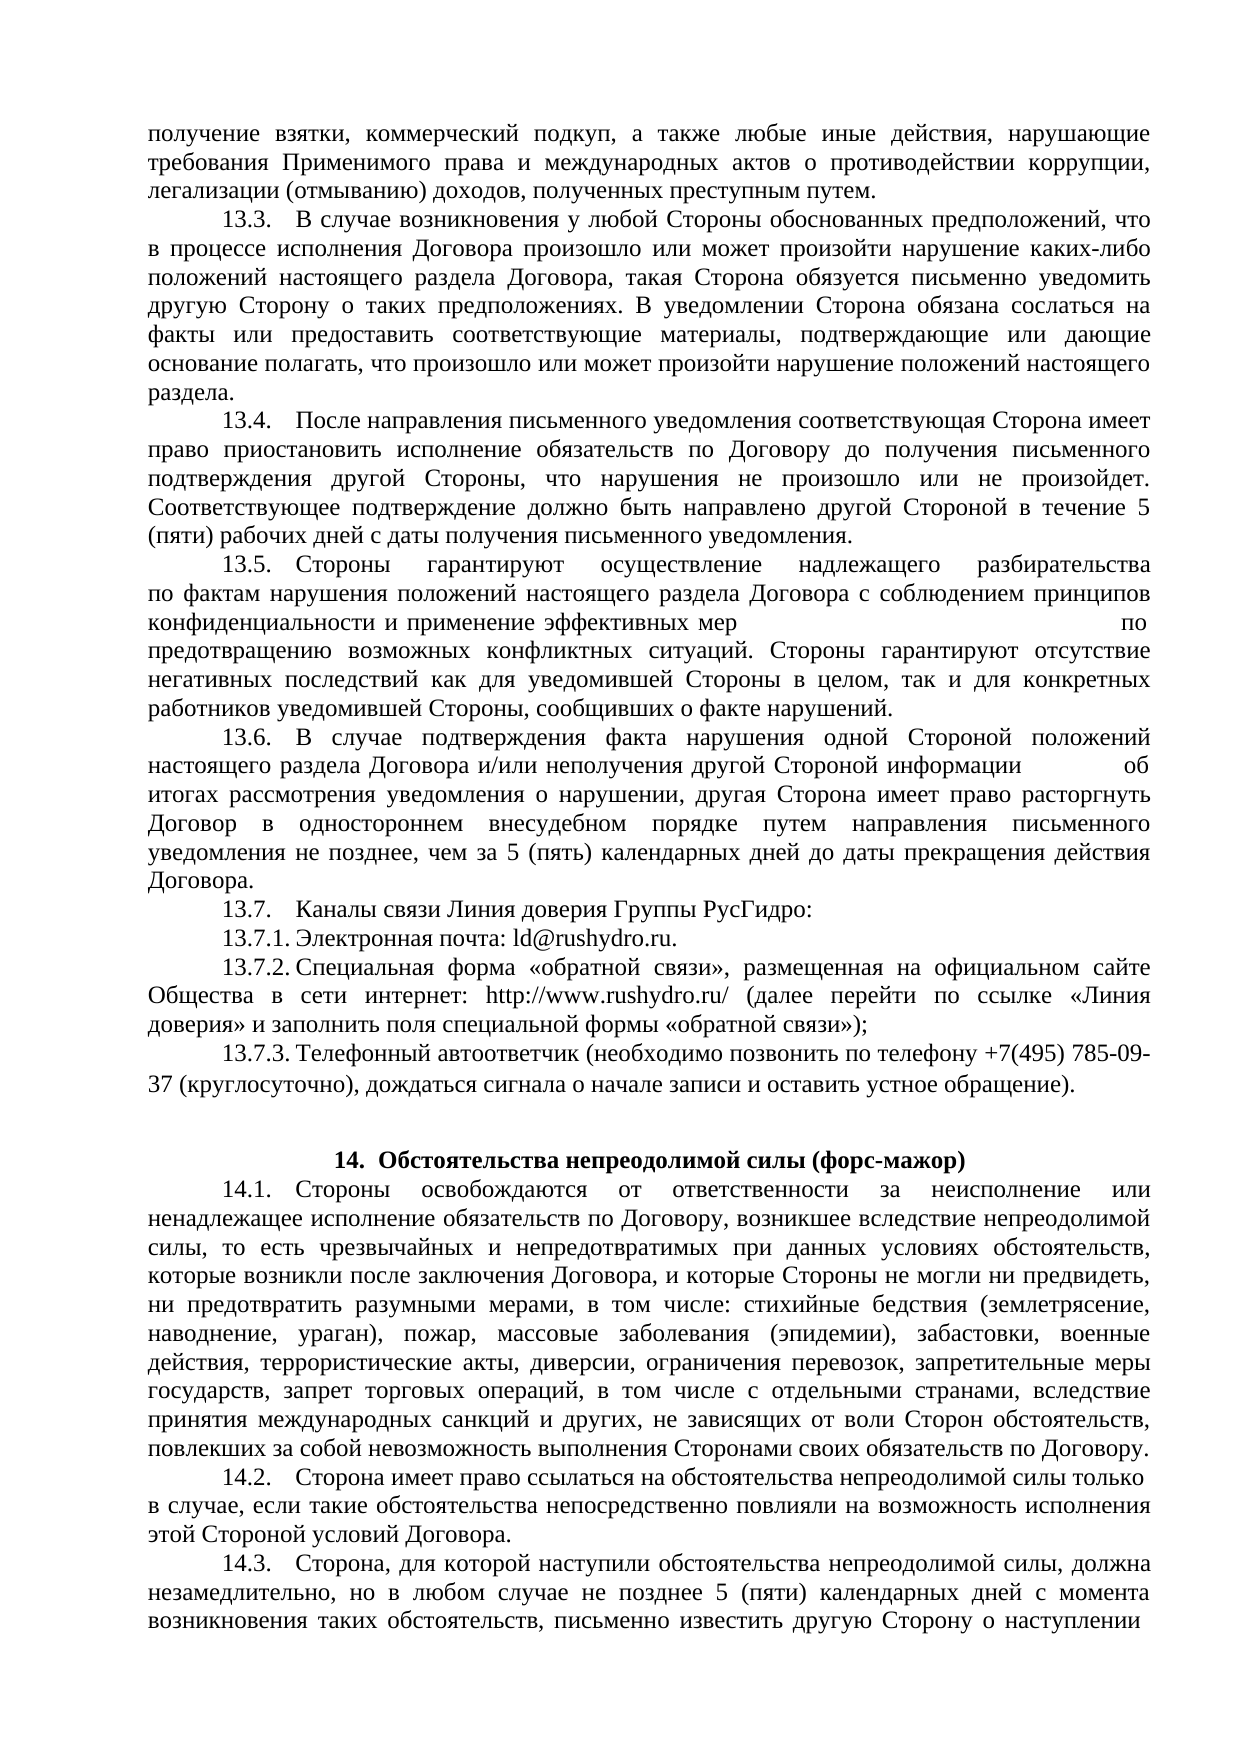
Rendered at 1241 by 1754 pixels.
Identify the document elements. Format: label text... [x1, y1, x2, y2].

list После направления письменного уведомления соответствующая Сторона имеет право приостановить исполнение обязательств по Договору до получения письменного подтверждения другой Стороны, что нарушения не произошло или не произойдет. Соответствующее подтверждение должно быть направлено другой Стороной в течение 5 (пяти) рабочих дней с даты получения письменного уведомления. [148, 406, 1152, 549]
list Электронная почта: ld@rushydro.ru. [148, 923, 1152, 952]
list Телефонный автоответчик (необходимо позвонить по телефону +7(495) 785-09-37 (круглосуточно), дождаться сигнала о начале записи и оставить устное обращение). [148, 1038, 1152, 1098]
list Стороны освобождаются от ответственности за неисполнение или ненадлежащее исполнение обязательств по Договору, возникшее вследствие непреодолимой силы, то есть чрезвычайных и непредотвратимых при данных условиях обстоятельств, которые возникли после заключения Договора, и которые Стороны не могли ни предвидеть, ни предотвратить разумными мерами, в том числе: стихийные бедствия (землетрясение, наводнение, ураган), пожар, массовые заболевания (эпидемии), забастовки, военные действия, террористические акты, диверсии, ограничения перевозок, запретительные меры государств, запрет торговых операций, в том числе с отдельными странами, вследствие принятия международных санкций и других, не зависящих от воли Сторон обстоятельств, повлекших за собой невозможность выполнения Сторонами своих обязательств по Договору. [148, 1174, 1152, 1462]
list Стороны гарантируют осуществление надлежащего разбирательства по фактам нарушения положений настоящего раздела Договора с соблюдением принципов конфиденциальности и применение эффективных мер по предотвращению возможных конфликтных ситуаций. Стороны гарантируют отсутствие негативных последствий как для уведомившей Стороны в целом, так и для конкретных работников уведомившей Стороны, сообщивших о факте нарушений. [148, 549, 1152, 722]
list Специальная форма «обратной связи», размещенная на официальном сайте Общества в сети интернет: http://www.rushydro.ru/ (далее перейти по ссылке «Линия доверия» и заполнить поля специальной формы «обратной связи»); [148, 952, 1152, 1038]
list Сторона имеет право ссылаться на обстоятельства непреодолимой силы только в случае, если такие обстоятельства непосредственно повлияли на возможность исполнения этой Стороной условий Договора. [148, 1462, 1152, 1548]
list В случае подтверждения факта нарушения одной Стороной положений настоящего раздела Договора и/или неполучения другой Стороной информации об итогах рассмотрения уведомления о нарушении, другая Сторона имеет право расторгнуть Договор в одностороннем внесудебном порядке путем направления письменного уведомления не позднее, чем за 5 (пять) календарных дней до даты прекращения действия Договора. [148, 722, 1152, 894]
list В случае возникновения у любой Стороны обоснованных предположений, что в процессе исполнения Договора произошло или может произойти нарушение каких-либо положений настоящего раздела Договора, такая Сторона обязуется письменно уведомить другую Сторону о таких предположениях. В уведомлении Сторона обязана сослаться на факты или предоставить соответствующие материалы, подтверждающие или дающие основание полагать, что произошло или может произойти нарушение положений настоящего раздела. [148, 204, 1152, 406]
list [148, 1548, 1152, 1634]
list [148, 118, 1152, 204]
list Каналы связи Линия доверия Группы РусГидро: [148, 894, 1152, 923]
list Обстоятельства непреодолимой силы (форс-мажор) [148, 1146, 1152, 1174]
